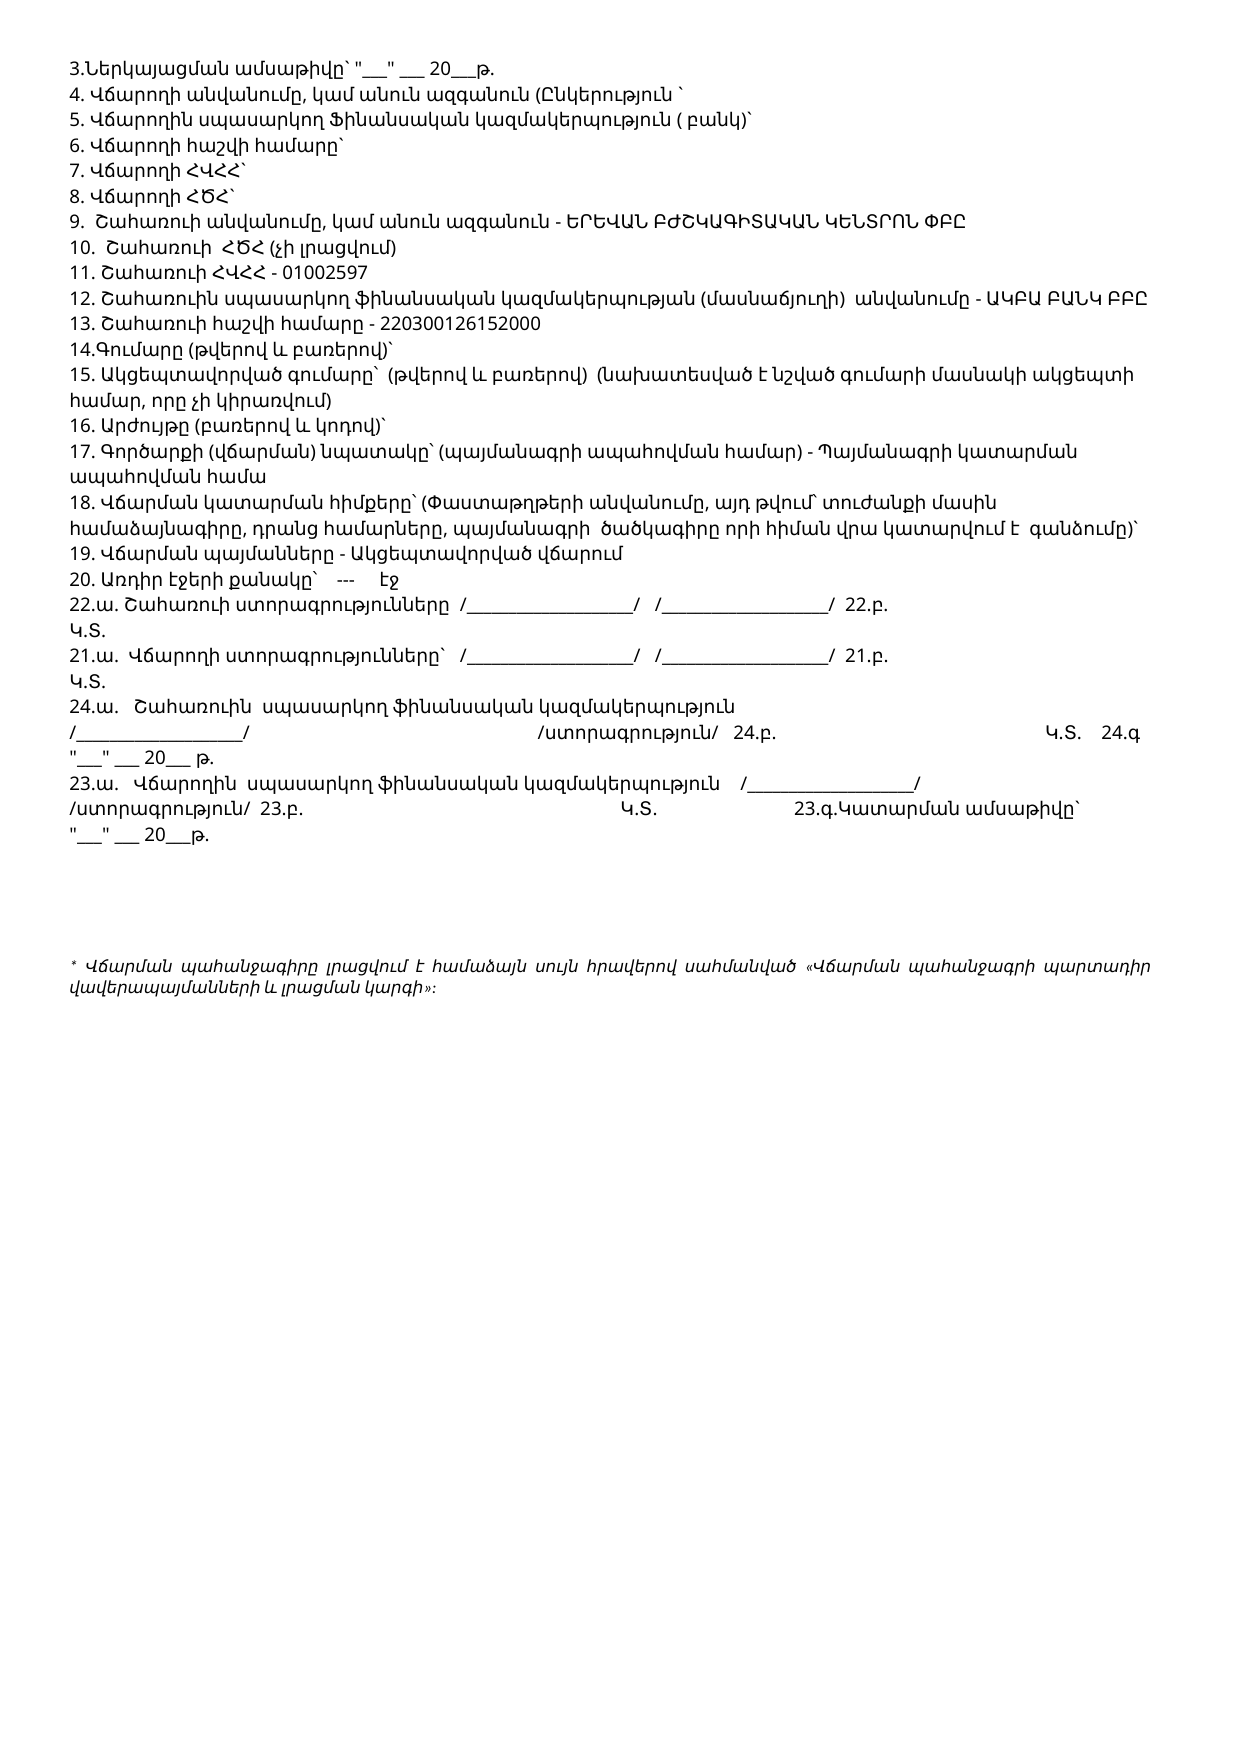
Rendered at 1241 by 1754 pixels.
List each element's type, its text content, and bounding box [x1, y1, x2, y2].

text * Վճարման պահանջագիրը լրացվում է համաձայն սույն հրավերով սահմանված «Վճարման պահանջագրի պարտադիր վավերապայմանների և լրացման կարգի»: [69, 957, 1152, 997]
